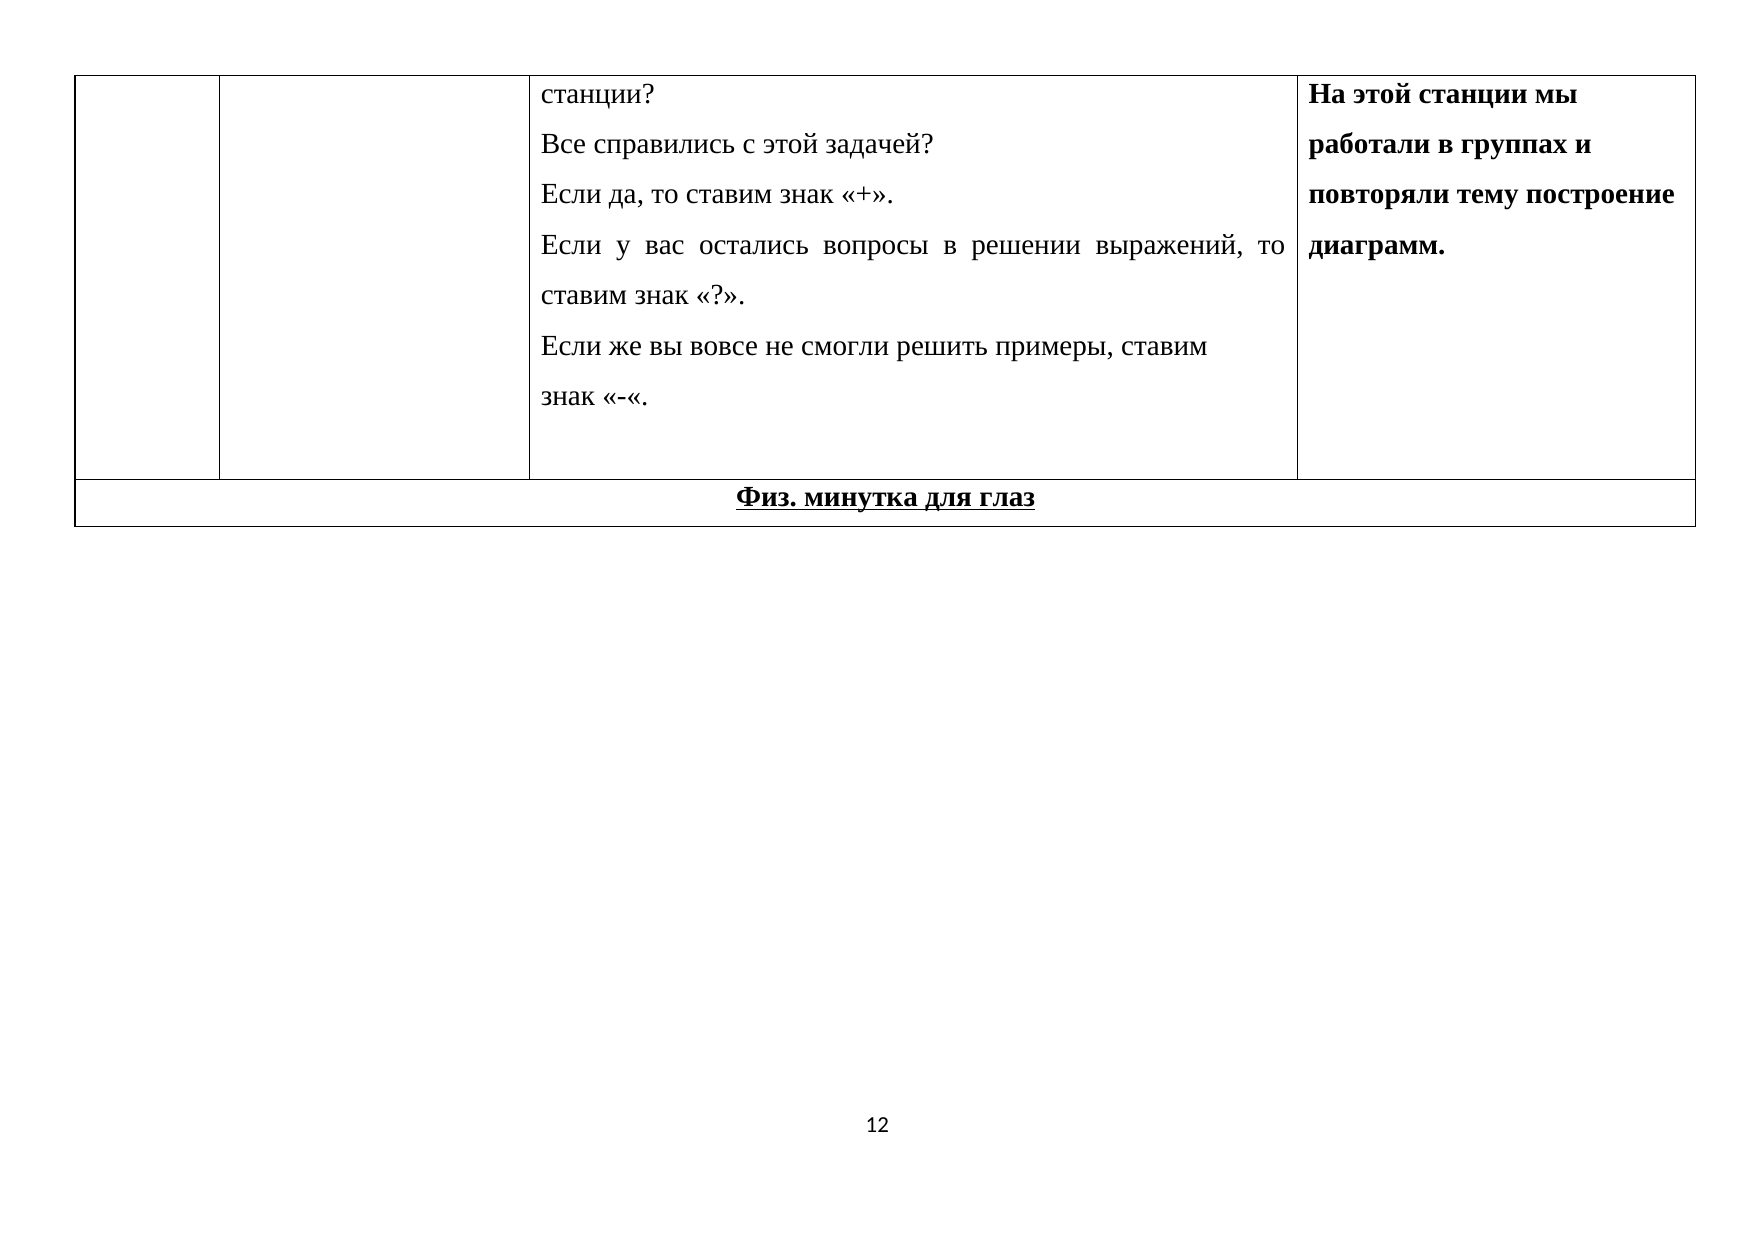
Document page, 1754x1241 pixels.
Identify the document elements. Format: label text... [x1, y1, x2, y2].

table_cell Физ. минутка для глаз [76, 480, 1695, 526]
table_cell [1298, 76, 1695, 478]
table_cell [76, 76, 219, 478]
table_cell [220, 76, 529, 478]
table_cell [530, 76, 1297, 478]
